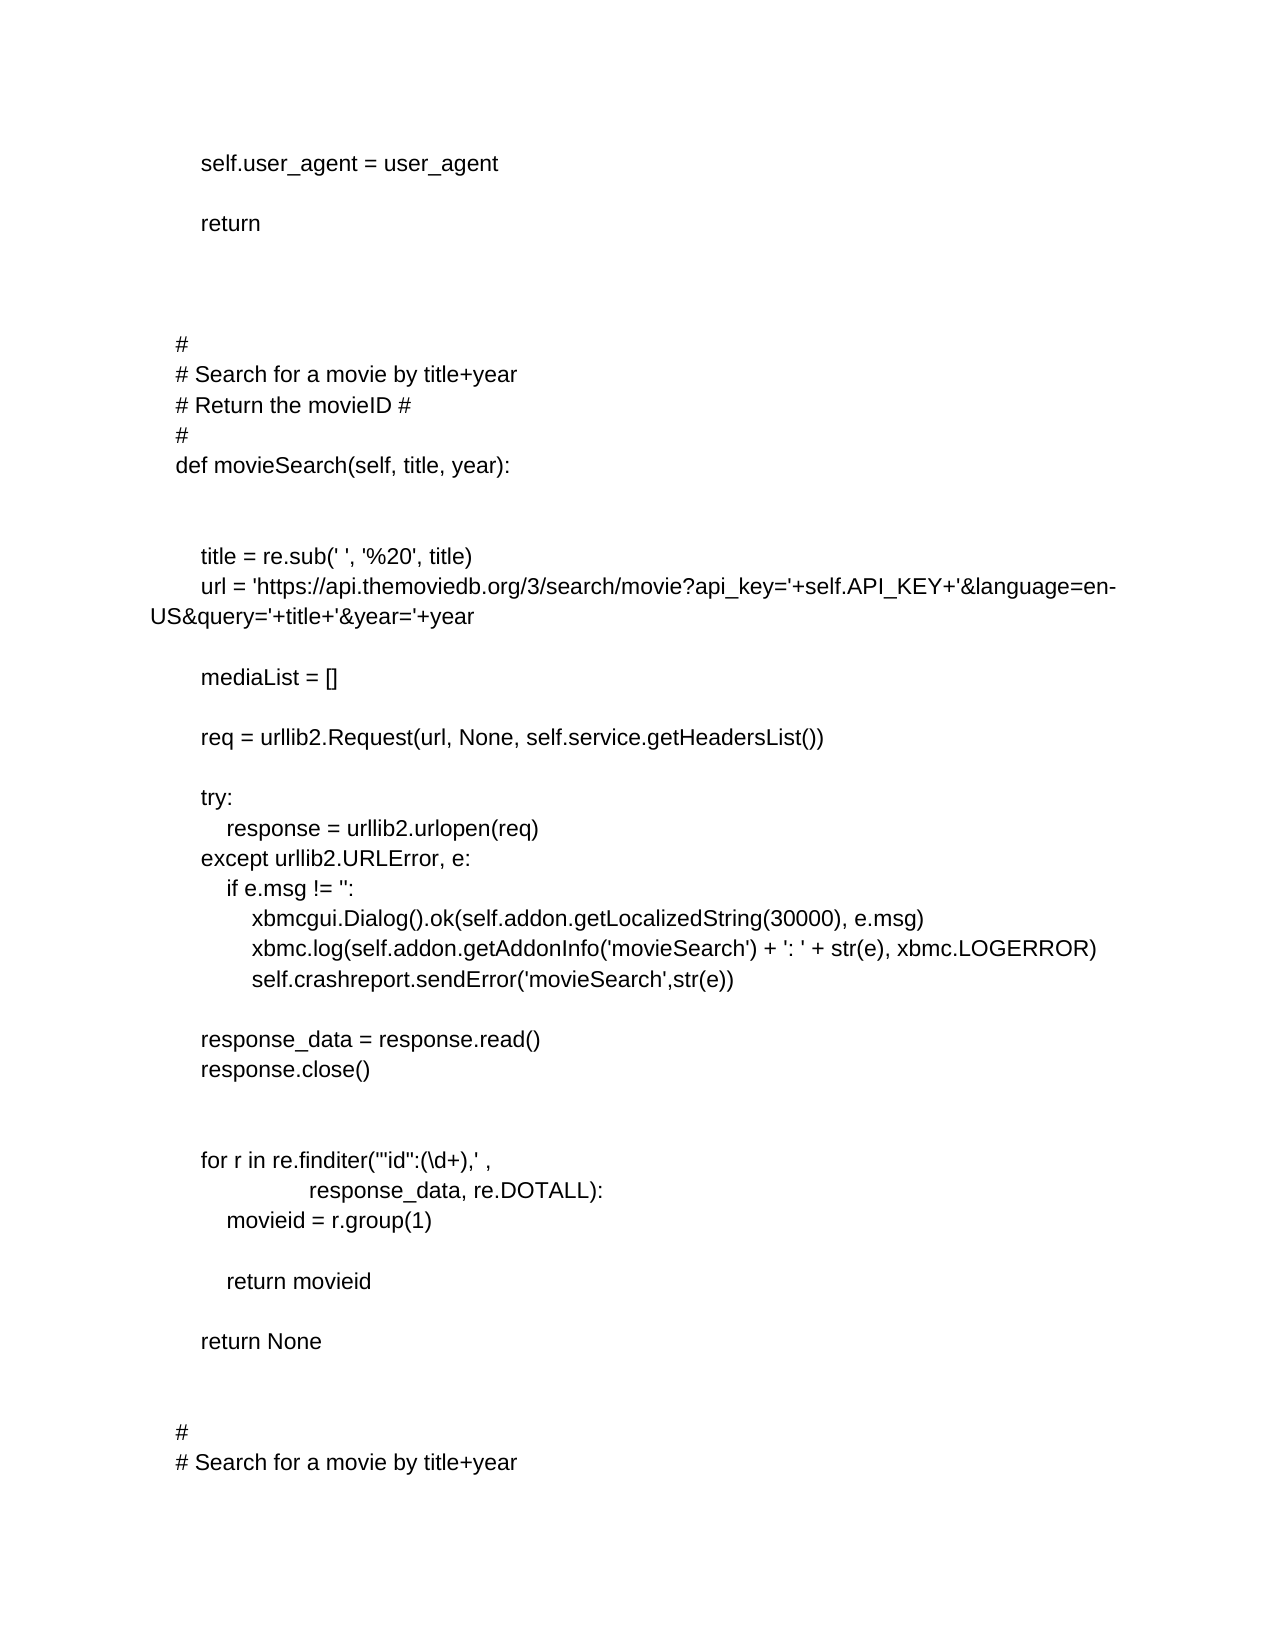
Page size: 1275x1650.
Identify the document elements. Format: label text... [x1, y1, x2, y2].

text self.crashreport.sendError('movieSearch',str(e)) [150, 966, 1125, 992]
text xbmc.log(self.addon.getAddonInfo('movieSearch') + ': ' + str(e), xbmc.LOGERROR) [150, 935, 1125, 962]
text url = 'https://api.themoviedb.org/3/search/movie?api_key='+self.API_KEY+'&language=en-US&query='+title+'&year='+year [150, 573, 1125, 629]
text title = re.sub(' ', '%20', title) [150, 543, 1125, 569]
text # Search for a movie by title+year [150, 1449, 1125, 1475]
text self.user_agent = user_agent [150, 150, 1125, 176]
text if e.msg != '': [150, 875, 1125, 901]
text # [150, 331, 1125, 358]
text return [150, 210, 1125, 237]
text # Return the movieID # [150, 392, 1125, 418]
text # [150, 1419, 1125, 1445]
text # [150, 422, 1125, 448]
text return movieid [150, 1268, 1125, 1294]
text # Search for a movie by title+year [150, 361, 1125, 388]
text req = urllib2.Request(url, None, self.service.getHeadersList()) [150, 724, 1125, 750]
text except urllib2.URLError, e: [150, 845, 1125, 871]
text for r in re.finditer('"id":(\d+),' , [150, 1147, 1125, 1173]
text def movieSearch(self, title, year): [150, 452, 1125, 478]
text mediaList = [] [150, 663, 1125, 690]
text response = urllib2.urlopen(req) [150, 814, 1125, 841]
text try: [150, 784, 1125, 811]
text response_data = response.read() [150, 1026, 1125, 1052]
text response_data, re.DOTALL): [150, 1177, 1125, 1203]
text return None [150, 1328, 1125, 1354]
text response.close() [150, 1056, 1125, 1083]
text movieid = r.group(1) [150, 1207, 1125, 1234]
text xbmcgui.Dialog().ok(self.addon.getLocalizedString(30000), e.msg) [150, 905, 1125, 932]
